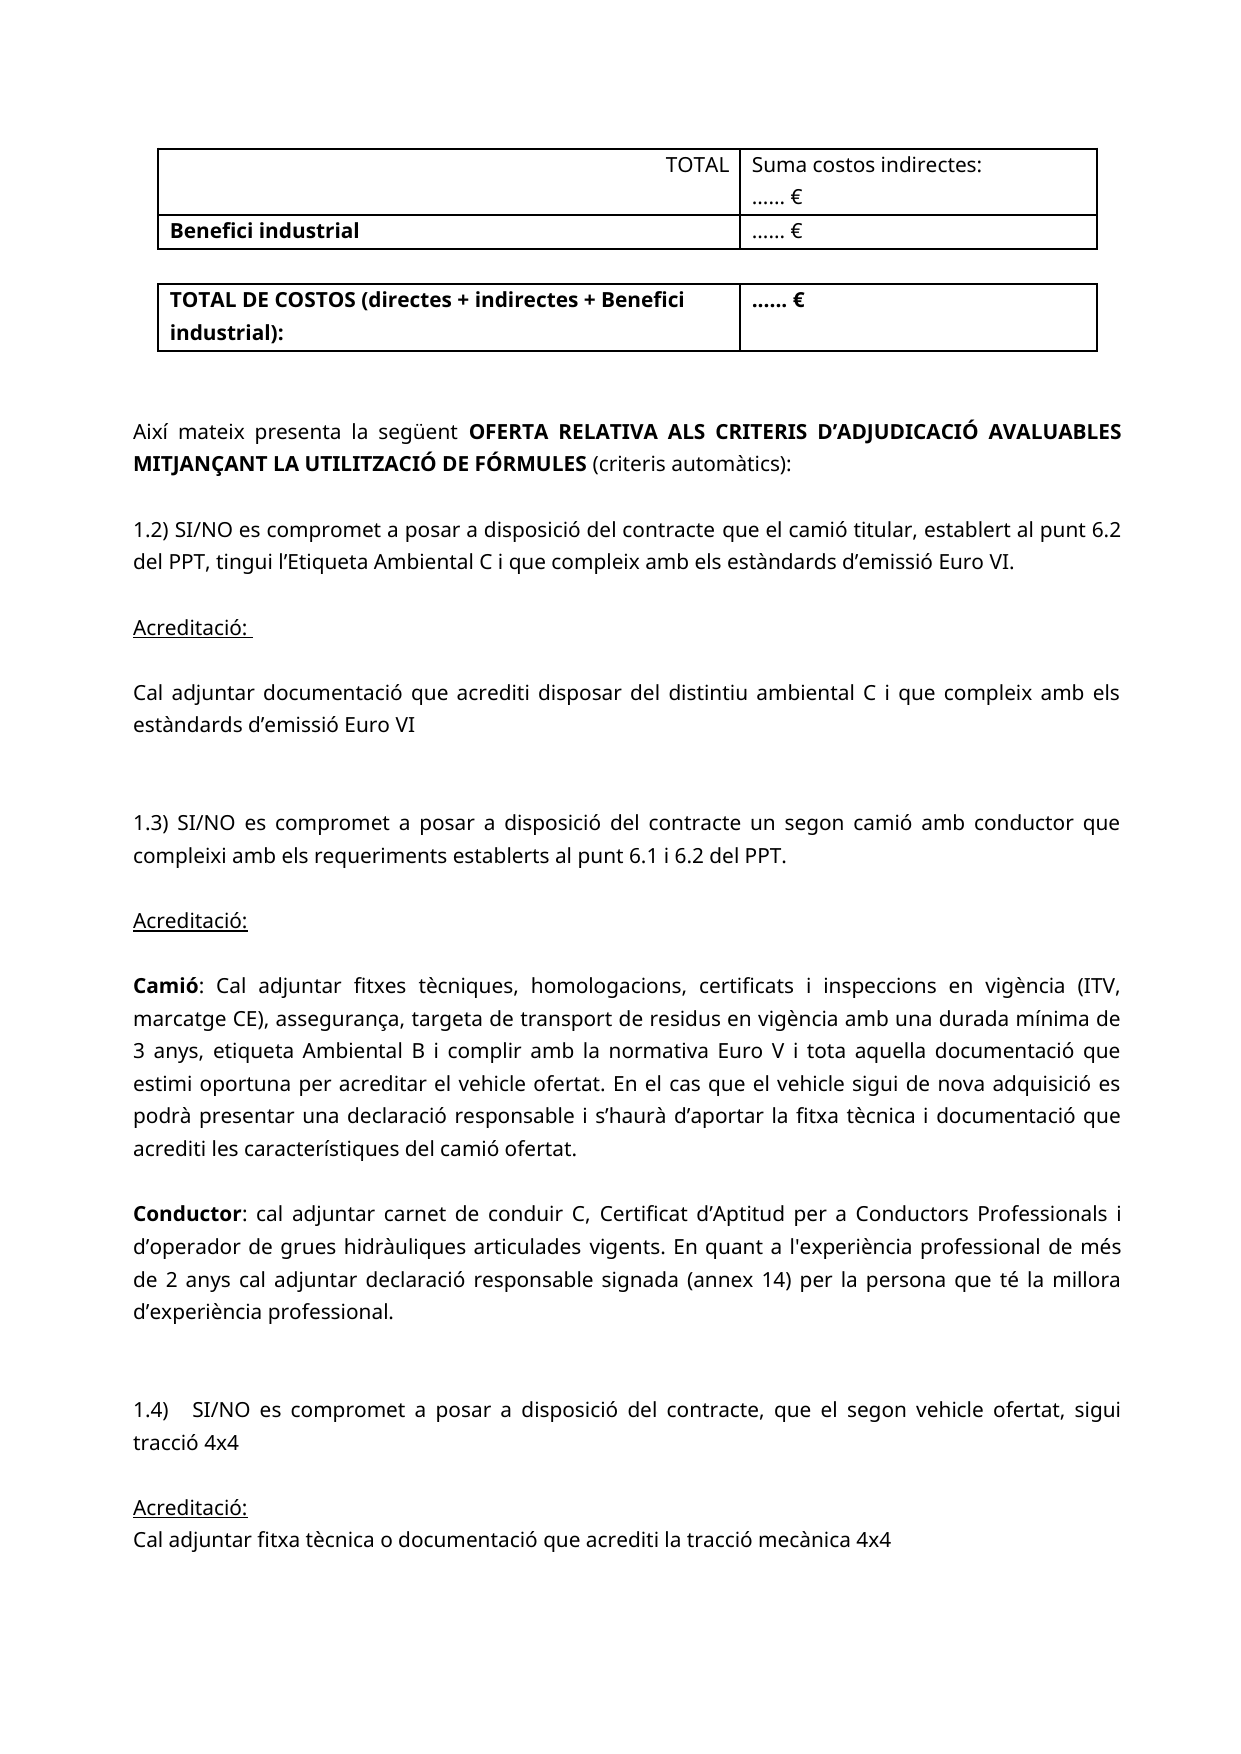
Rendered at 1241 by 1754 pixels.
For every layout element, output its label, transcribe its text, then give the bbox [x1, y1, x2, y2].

table_header TOTAL DE COSTOS (directes + indirectes + Benefici industrial): [159, 285, 739, 350]
text Camió: Cal adjuntar fitxes tècniques, homologacions, certificats i inspeccions en vigència (ITV, marcatge CE), assegurança, targeta de transport de residus en vigència amb una durada mínima de 3 anys, etiqueta Ambiental B i complir amb la normativa Euro V i tota aquella documentació que estimi oportuna per acreditar el vehicle ofertat. En el cas que el vehicle sigui de nova adquisició es podrà presentar una declaració responsable i s’haurà d’aportar la fitxa tècnica i documentació que acrediti les característiques del camió ofertat. [133, 971, 1122, 1163]
table_cell TOTAL [159, 150, 739, 214]
text Acreditació: [133, 1493, 1122, 1521]
list 1.2) SI/NO es compromet a posar a disposició del contracte que el camió titular, establert al punt 6.2 del PPT, tingui l’Etiqueta Ambiental C i que compleix amb els estàndards d’emissió Euro VI. [133, 515, 1122, 576]
table_cell Benefici industrial [159, 216, 739, 248]
text 1.4) SI/NO es compromet a posar a disposició del contracte, que el segon vehicle ofertat, sigui tracció 4x4 [133, 1395, 1122, 1456]
table_cell ...... € [741, 216, 1096, 248]
text Conductor: cal adjuntar carnet de conduir C, Certificat d’Aptitud per a Conductors Professionals i d’operador de grues hidràuliques articulades vigents. En quant a l'experiència professional de més de 2 anys cal adjuntar declaració responsable signada (annex 14) per la persona que té la millora d’experiència professional. [133, 1199, 1122, 1326]
table_header ...... € [741, 285, 1096, 350]
text Acreditació: [133, 613, 1122, 641]
text Així mateix presenta la següent OFERTA RELATIVA ALS CRITERIS D’ADJUDICACIÓ AVALUABLES MITJANÇANT LA UTILITZACIÓ DE FÓRMULES (criteris automàtics): [133, 417, 1122, 478]
table_cell Suma costos indirectes: ...... € [741, 150, 1096, 214]
text Cal adjuntar documentació que acrediti disposar del distintiu ambiental C i que compleix amb els estàndards d’emissió Euro VI [133, 678, 1122, 739]
text Cal adjuntar fitxa tècnica o documentació que acrediti la tracció mecànica 4x4 [133, 1526, 1122, 1554]
text Acreditació: [133, 906, 1122, 934]
text 1.3) SI/NO es compromet a posar a disposició del contracte un segon camió amb conductor que compleixi amb els requeriments establerts al punt 6.1 i 6.2 del PPT. [133, 808, 1122, 869]
